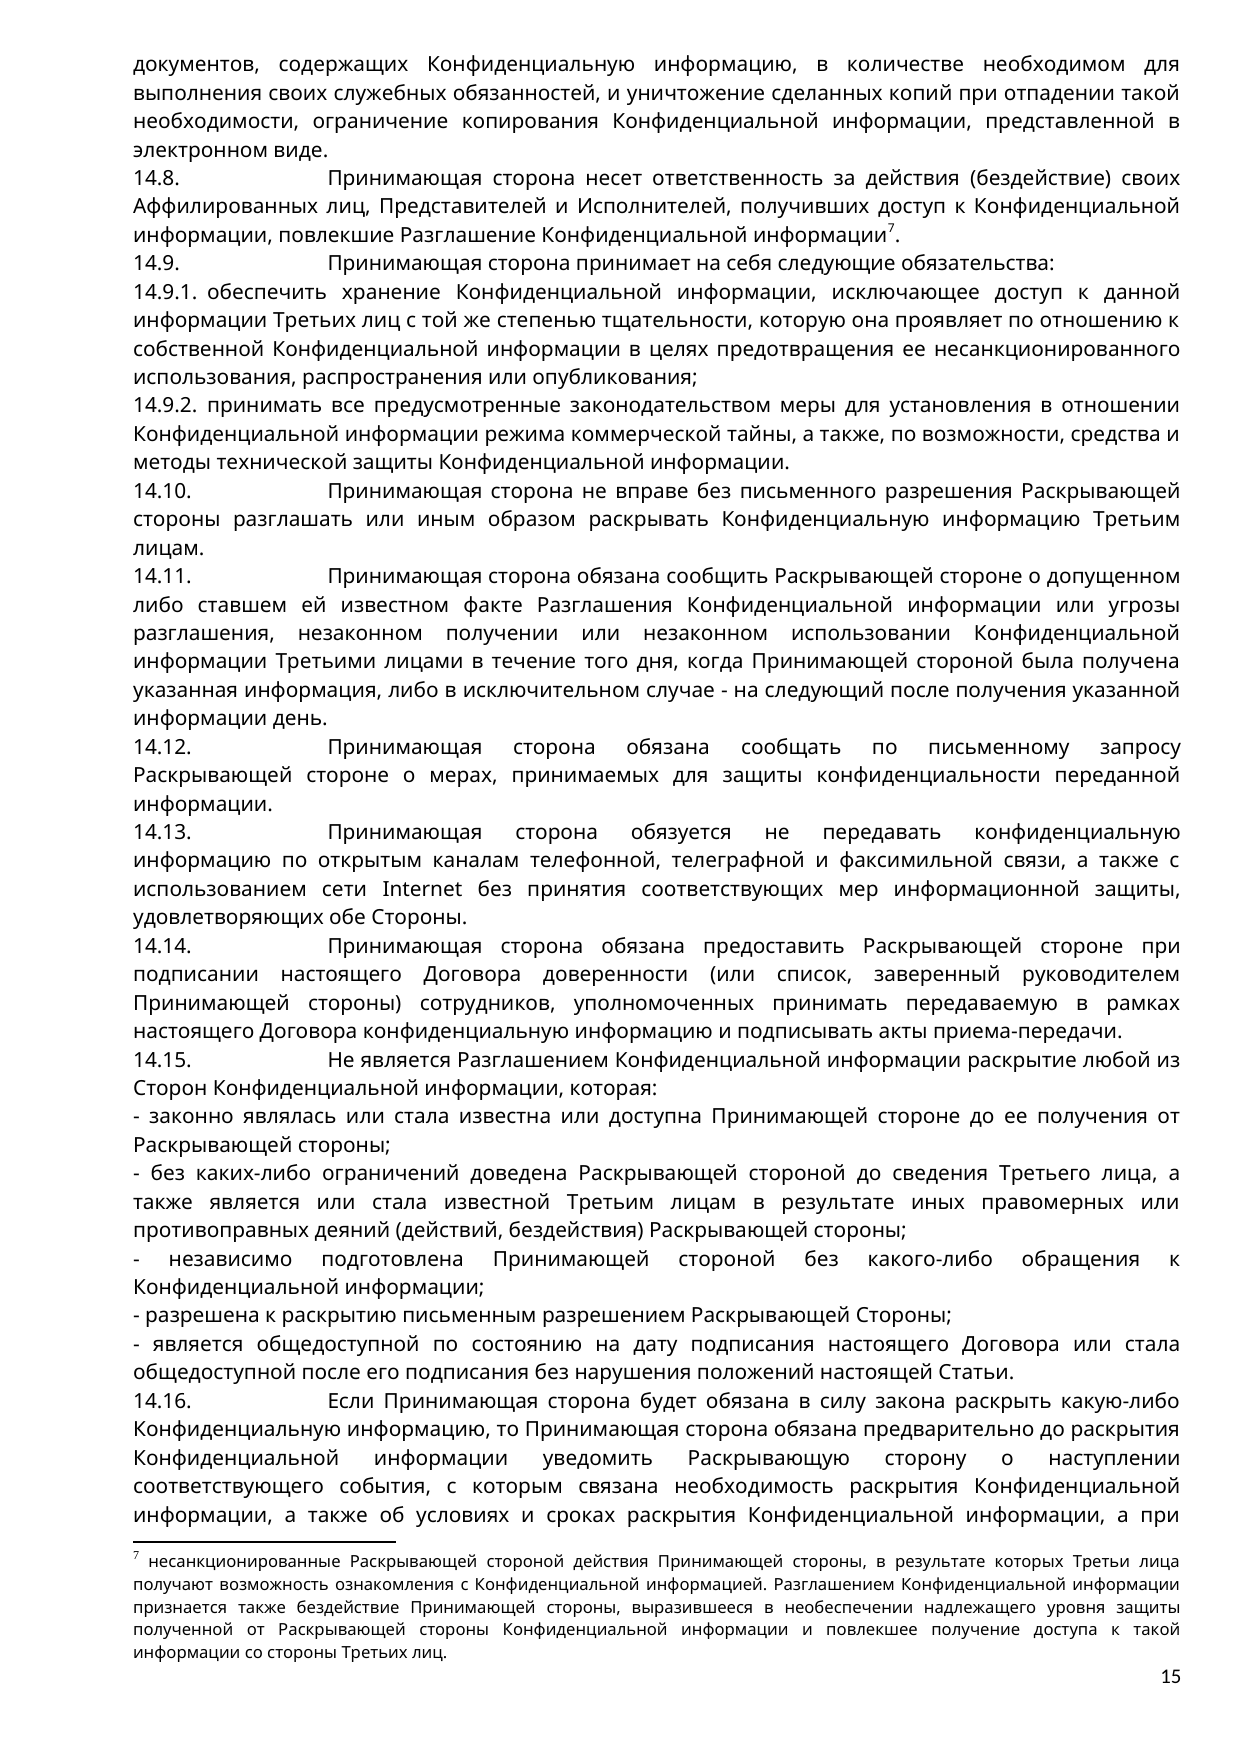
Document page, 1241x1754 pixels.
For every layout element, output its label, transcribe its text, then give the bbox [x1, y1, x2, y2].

list Принимающая сторона обязуется не передавать конфиденциальную информацию по открытым каналам телефонной, телеграфной и факсимильной связи, а также с использованием сети Internet без принятия соответствующих мер информационной защиты, удовлетворяющих обе Стороны. [133, 817, 1181, 931]
text - является общедоступной по состоянию на дату подписания настоящего Договора или стала общедоступной после его подписания без нарушения положений настоящей Статьи. [133, 1329, 1181, 1386]
text - разрешена к раскрытию письменным разрешением Раскрывающей Стороны; [133, 1301, 1181, 1329]
list обеспечить хранение Конфиденциальной информации, исключающее доступ к данной информации Третьих лиц с той же степенью тщательности, которую она проявляет по отношению к собственной Конфиденциальной информации в целях предотвращения ее несанкционированного использования, распространения или опубликования; [133, 277, 1181, 391]
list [133, 49, 1181, 163]
list Принимающая сторона несет ответственность за действия (бездействие) своих Аффилированных лиц, Представителей и Исполнителей, получивших доступ к Конфиденциальной информации, повлекшие Разглашение Конфиденциальной информации. [133, 163, 1181, 248]
list Принимающая сторона обязана сообщить Раскрывающей стороне о допущенном либо ставшем ей известном факте Разглашения Конфиденциальной информации или угрозы разглашения, незаконном получении или незаконном использовании Конфиденциальной информации Третьими лицами в течение того дня, когда Принимающей стороной была получена указанная информация, либо в исключительном случае - на следующий после получения указанной информации день. [133, 561, 1181, 732]
list Принимающая сторона обязана предоставить Раскрывающей стороне при подписании настоящего Договора доверенности (или список, заверенный руководителем Принимающей стороны) сотрудников, уполномоченных принимать передаваемую в рамках настоящего Договора конфиденциальную информацию и подписывать акты приема-передачи. [133, 931, 1181, 1045]
list Не является Разглашением Конфиденциальной информации раскрытие любой из Сторон Конфиденциальной информации, которая: [133, 1045, 1181, 1102]
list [133, 1386, 1181, 1528]
list принимать все предусмотренные законодательством меры для установления в отношении Конфиденциальной информации режима коммерческой тайны, а также, по возможности, средства и методы технической защиты Конфиденциальной информации. [133, 391, 1181, 476]
list Принимающая сторона принимает на себя следующие обязательства: [133, 248, 1181, 277]
list Принимающая сторона обязана сообщать по письменному запросу Раскрывающей стороне о мерах, принимаемых для защиты конфиденциальности переданной информации. [133, 732, 1181, 817]
list Принимающая сторона не вправе без письменного разрешения Раскрывающей стороны разглашать или иным образом раскрывать Конфиденциальную информацию Третьим лицам. [133, 476, 1181, 561]
text - без каких-либо ограничений доведена Раскрывающей стороной до сведения Третьего лица, а также является или стала известной Третьим лицам в результате иных правомерных или противоправных деяний (действий, бездействия) Раскрывающей стороны; [133, 1158, 1181, 1244]
text - независимо подготовлена Принимающей стороной без какого-либо обращения к Конфиденциальной информации; [133, 1244, 1181, 1301]
text - законно являлась или стала известна или доступна Принимающей стороне до ее получения от Раскрывающей стороны; [133, 1102, 1181, 1158]
